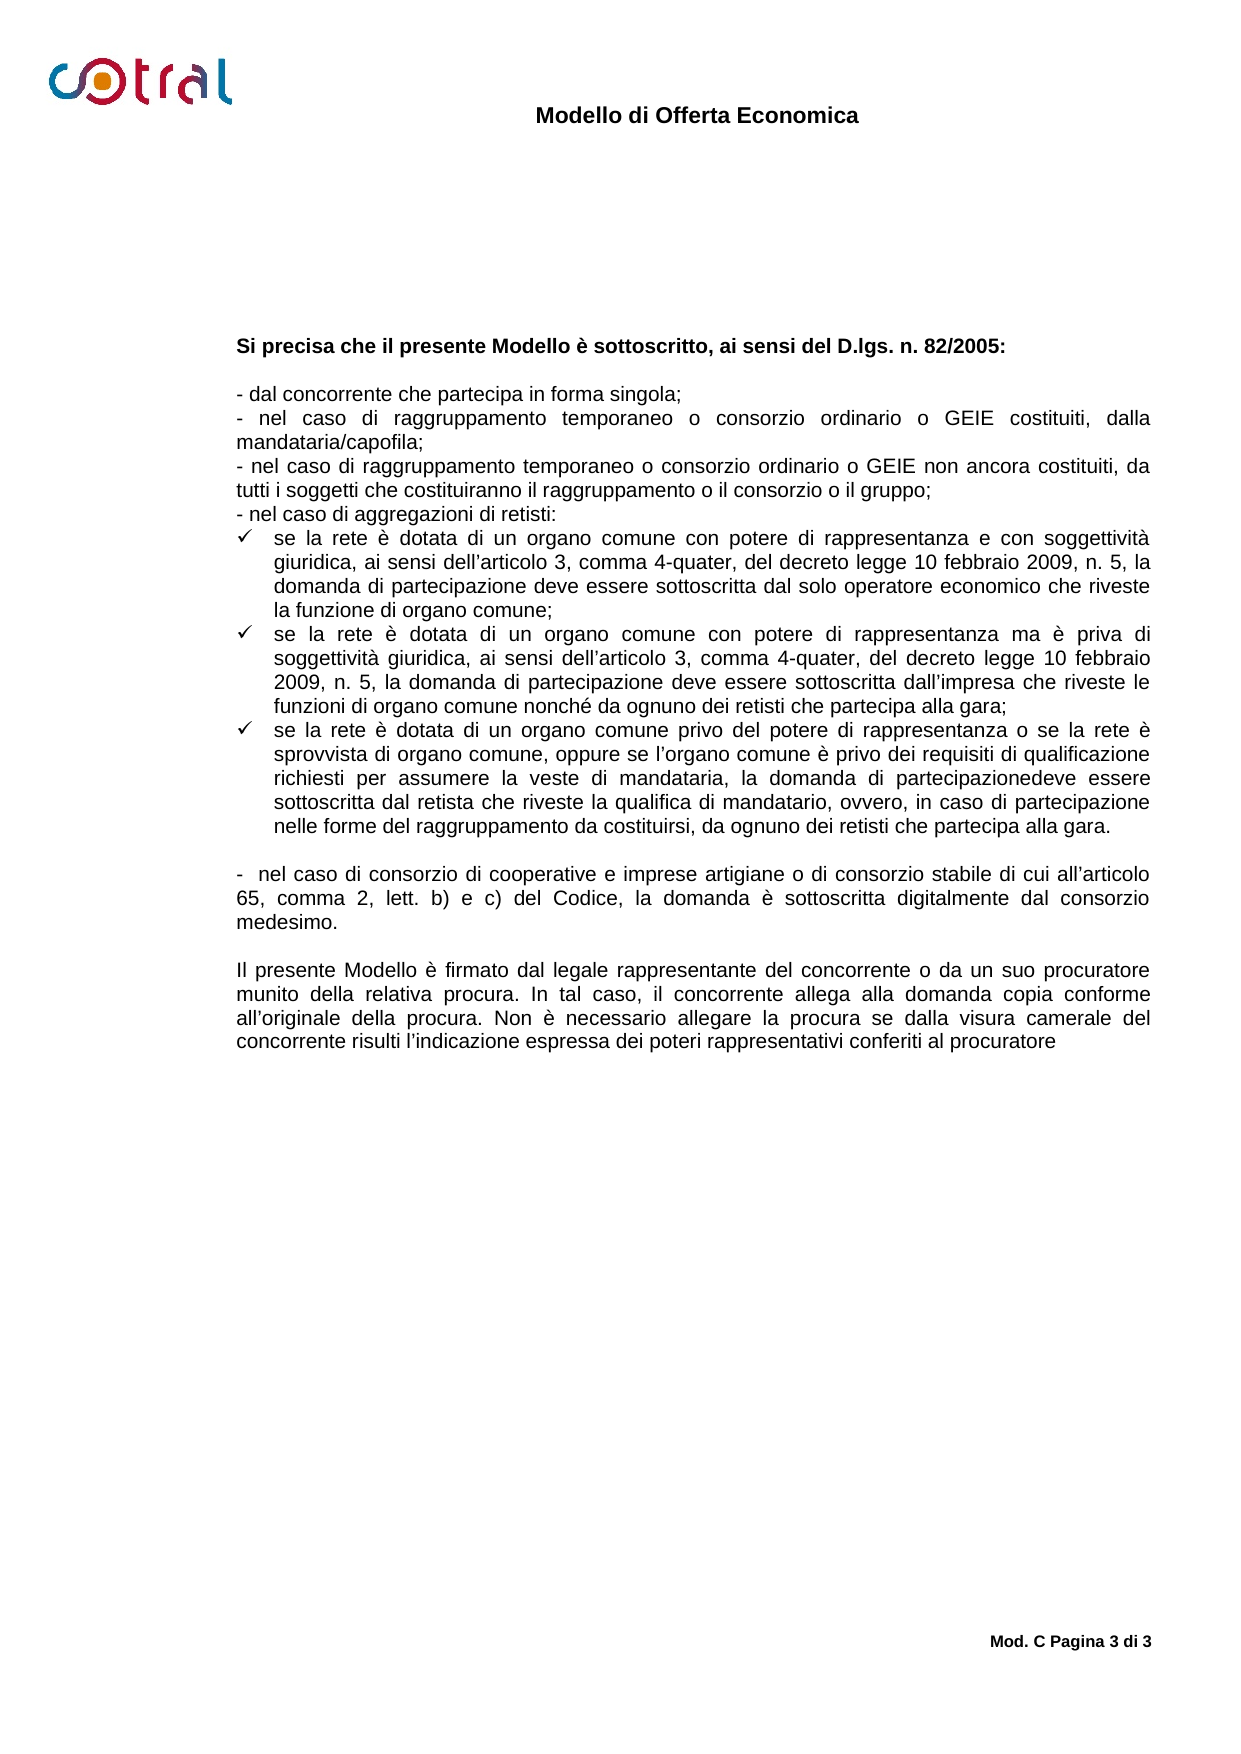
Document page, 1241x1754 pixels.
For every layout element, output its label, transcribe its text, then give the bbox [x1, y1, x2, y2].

text Si precisa che il presente Modello è sottoscritto, ai sensi del D.lgs. n. 82/2005: [236, 334, 1152, 358]
picture [3, 4, 277, 158]
list se la rete è dotata di un organo comune con potere di rappresentanza e con soggettività giuridica, ai sensi dell’articolo 3, comma 4-quater, del decreto legge 10 febbraio 2009, n. 5, la domanda di partecipazione deve essere sottoscritta dal solo operatore economico che riveste la funzione di organo comune; [236, 526, 1152, 622]
list se la rete è dotata di un organo comune privo del potere di rappresentanza o se la rete è sprovvista di organo comune, oppure se l’organo comune è privo dei requisiti di qualificazione richiesti per assumere la veste di mandataria, la domanda di partecipazionedeve essere sottoscritta dal retista che riveste la qualifica di mandatario, ovvero, in caso di partecipazione nelle forme del raggruppamento da costituirsi, da ognuno dei retisti che partecipa alla gara. [236, 718, 1152, 838]
list se la rete è dotata di un organo comune con potere di rappresentanza ma è priva di soggettività giuridica, ai sensi dell’articolo 3, comma 4-quater, del decreto legge 10 febbraio 2009, n. 5, la domanda di partecipazione deve essere sottoscritta dall’impresa che riveste le funzioni di organo comune nonché da ognuno dei retisti che partecipa alla gara; [236, 622, 1152, 718]
text - nel caso di raggruppamento temporaneo o consorzio ordinario o GEIE costituiti, dalla mandataria/capofila; [236, 406, 1152, 454]
text - nel caso di raggruppamento temporaneo o consorzio ordinario o GEIE non ancora costituiti, da tutti i soggetti che costituiranno il raggruppamento o il consorzio o il gruppo; [236, 454, 1152, 502]
text - nel caso di aggregazioni di retisti: [236, 502, 1152, 526]
text - nel caso di consorzio di cooperative e imprese artigiane o di consorzio stabile di cui all’articolo 65, comma 2, lett. b) e c) del Codice, la domanda è sottoscritta digitalmente dal consorzio medesimo. [236, 862, 1152, 933]
text Il presente Modello è firmato dal legale rappresentante del concorrente o da un suo procuratore munito della relativa procura. In tal caso, il concorrente allega alla domanda copia conforme all’originale della procura. Non è necessario allegare la procura se dalla visura camerale del concorrente risulti l’indicazione espressa dei poteri rappresentativi conferiti al procuratore [236, 957, 1152, 1053]
text - dal concorrente che partecipa in forma singola; [236, 382, 1152, 406]
